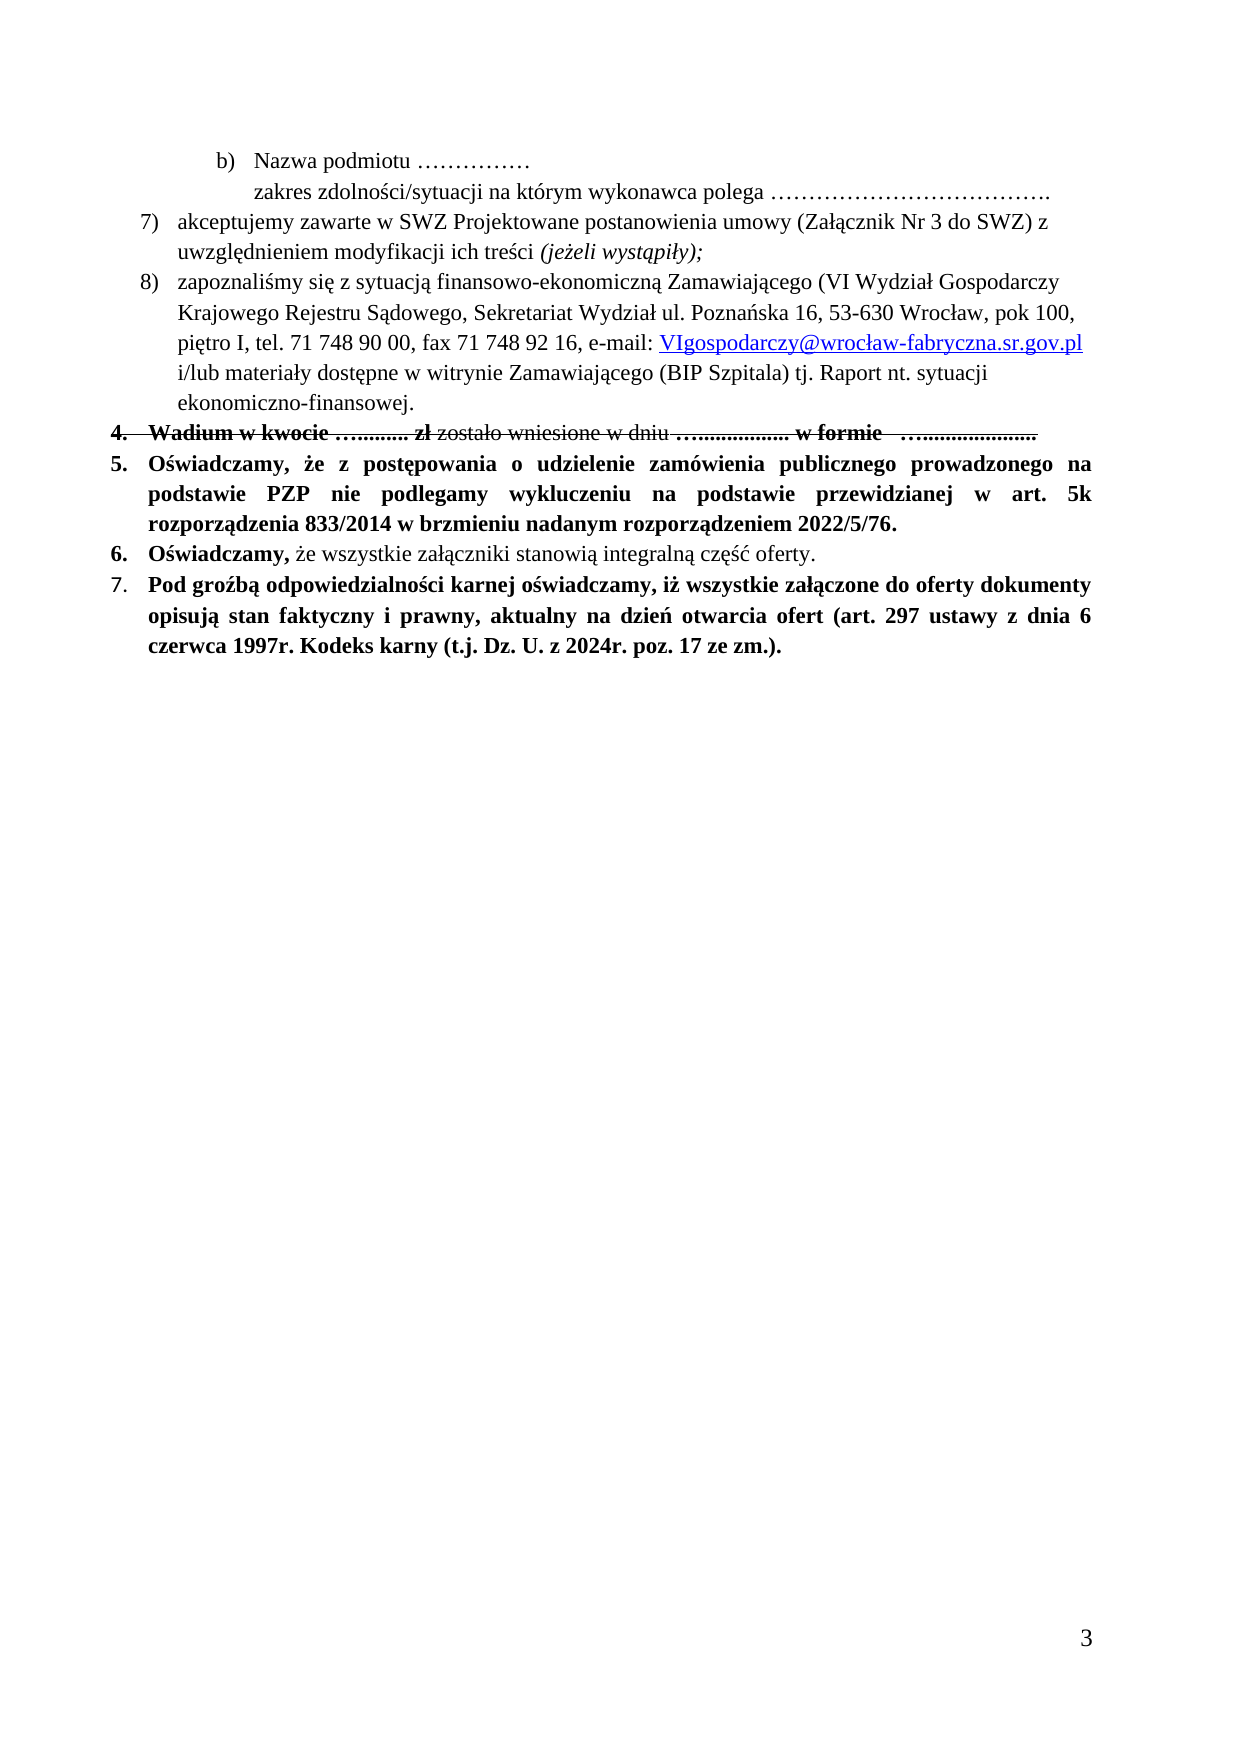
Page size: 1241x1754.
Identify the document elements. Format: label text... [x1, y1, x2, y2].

list Oświadczamy, że wszystkie załączniki stanowią integralną część oferty. [110, 540, 1093, 567]
list Pod groźbą odpowiedzialności karnej oświadczamy, iż wszystkie załączone do oferty dokumenty opisują stan faktyczny i prawny, aktualny na dzień otwarcia ofert (art. 297 ustawy z dnia 6 czerwca 1997r. Kodeks karny (t.j. Dz. U. z 2024r. poz. 17 ze zm.). [110, 571, 1093, 659]
list zapoznaliśmy się z sytuacją finansowo-ekonomiczną Zamawiającego (VI Wydział Gospodarczy Krajowego Rejestru Sądowego, Sekretariat Wydział ul. Poznańska 16, 53-630 Wrocław, pok 100, piętro I, tel. 71 748 90 00, fax 71 748 92 16, e-mail: VIgospodarczy@wrocław-fabryczna.sr.gov.pl i/lub materiały dostępne w witrynie Zamawiającego (BIP Szpitala) tj. Raport nt. sytuacji ekonomiczno-finansowej. [140, 268, 1093, 416]
list Oświadczamy, że z postępowania o udzielenie zamówienia publicznego prowadzonego na podstawie PZP nie podlegamy wykluczeniu na podstawie przewidzianej w art. 5k rozporządzenia 833/2014 w brzmieniu nadanym rozporządzeniem 2022/5/76. [110, 450, 1093, 536]
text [253, 178, 1093, 204]
list akceptujemy zawarte w SWZ Projektowane postanowienia umowy (Załącznik Nr 3 do SWZ) z uwzględnieniem modyfikacji ich treści (jeżeli wystąpiły); [140, 208, 1093, 264]
list Wadium w kwocie …......... zł zostało wniesione w dniu …................ w formie ….................... [110, 419, 1093, 446]
list Nazwa podmiotu …………… [216, 148, 1093, 174]
